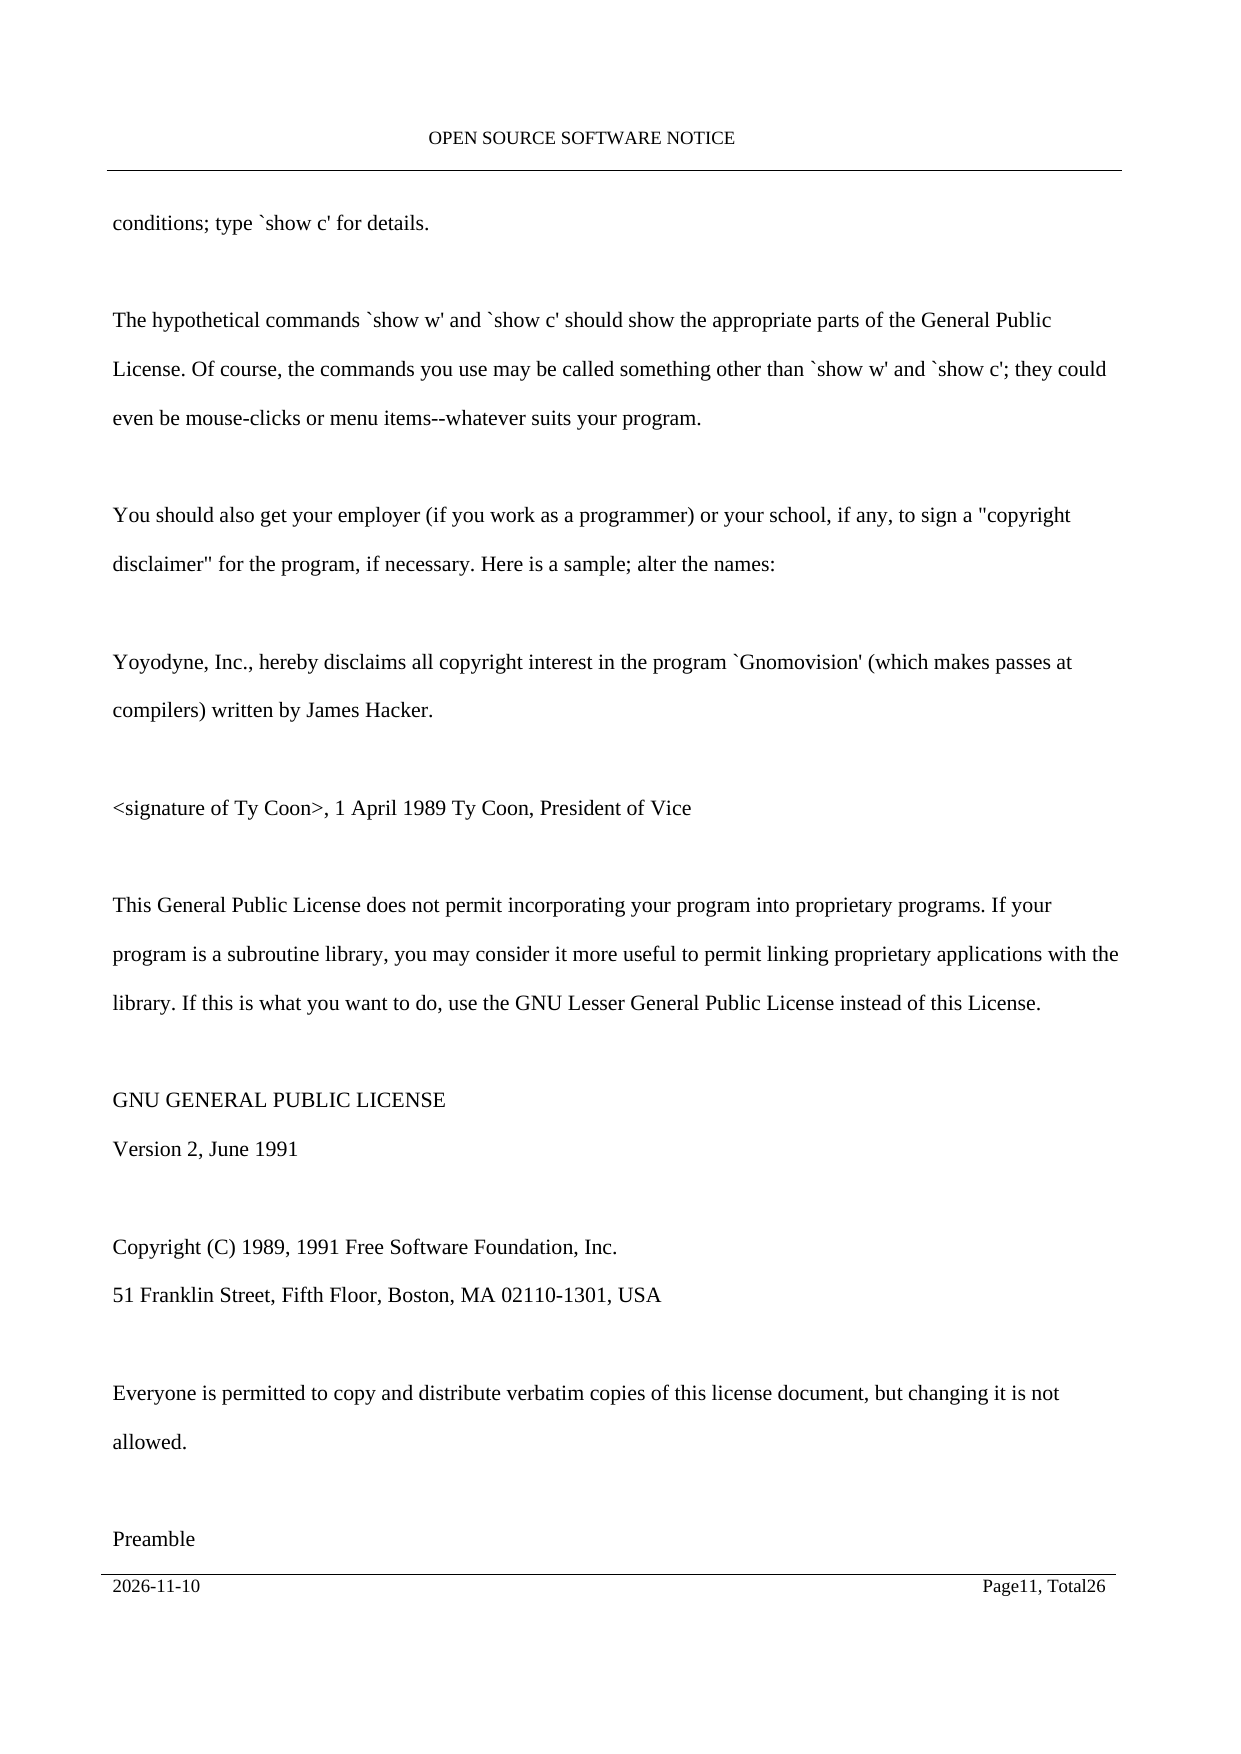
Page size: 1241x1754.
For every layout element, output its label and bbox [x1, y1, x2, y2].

text [112, 206, 1128, 1555]
